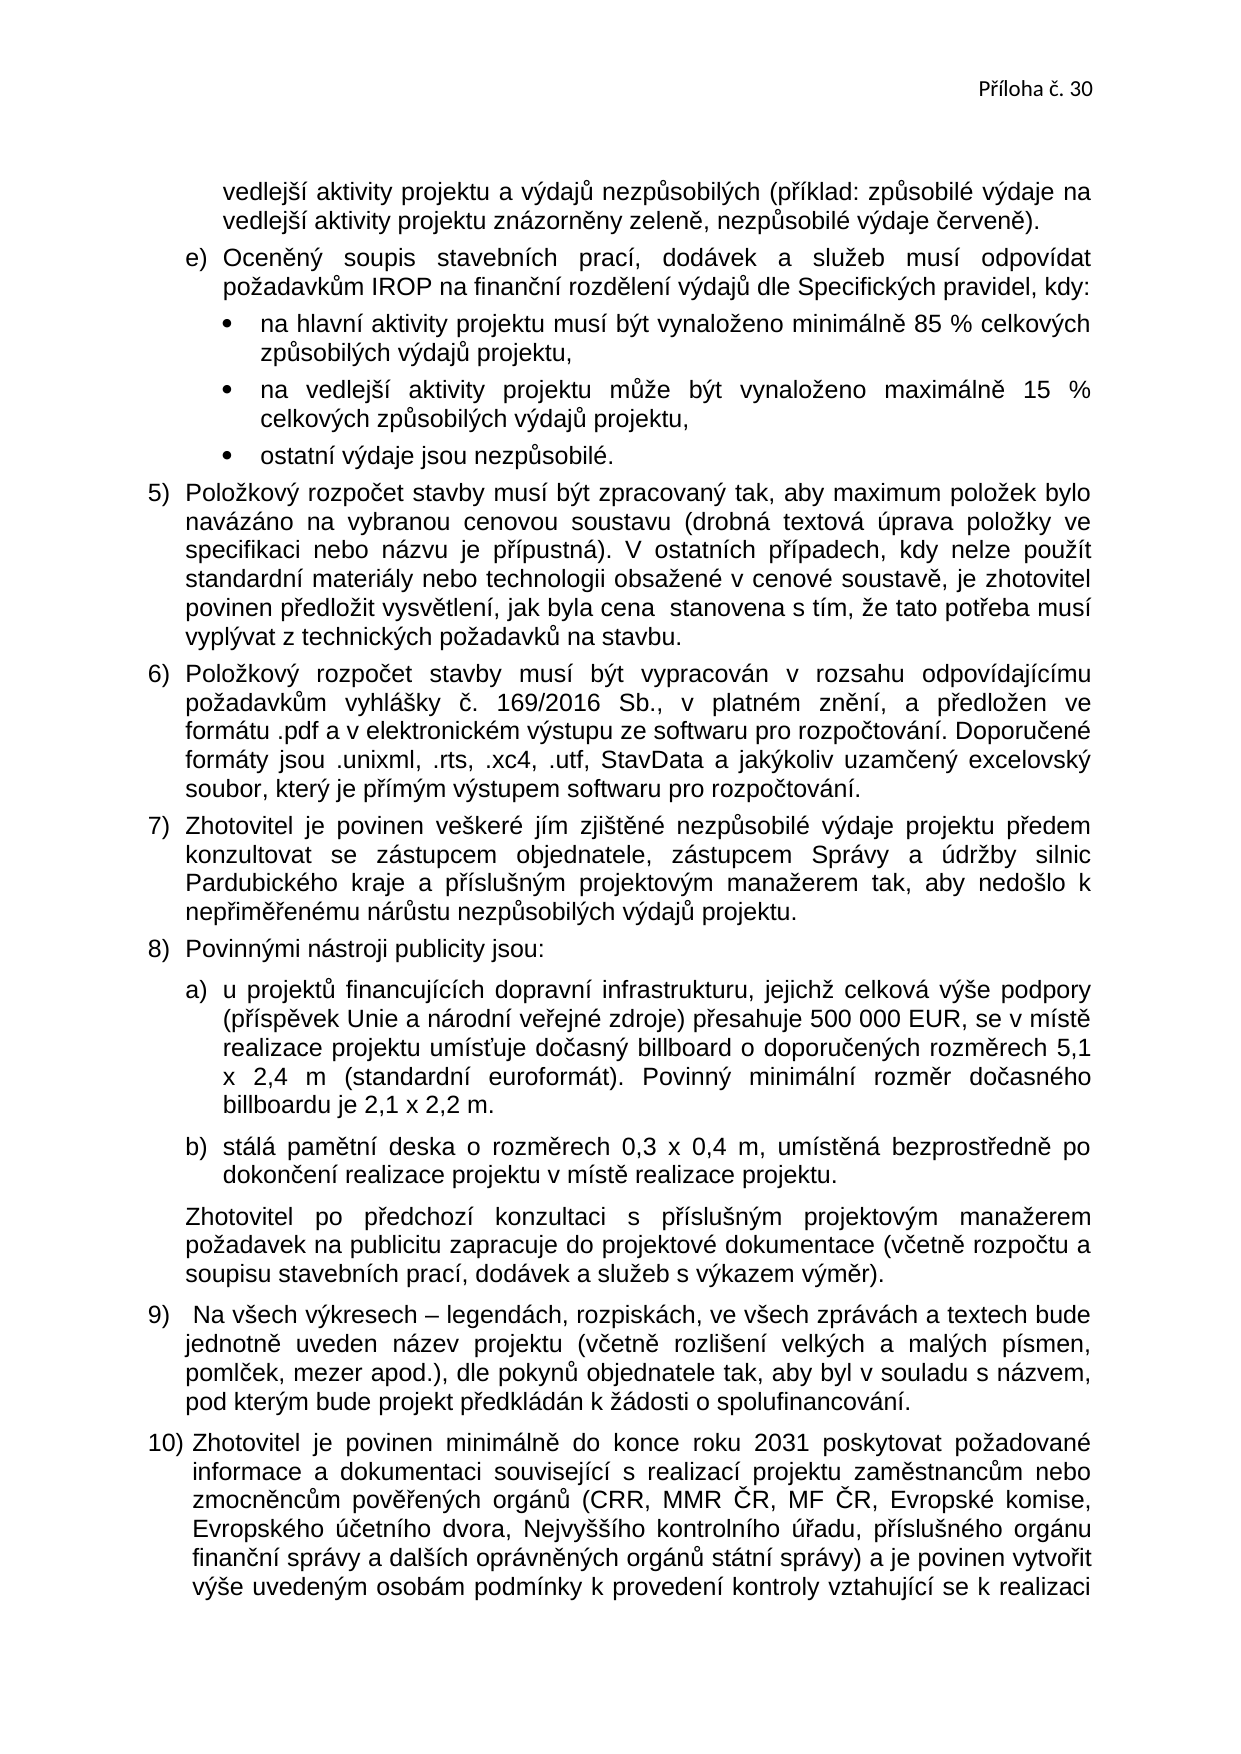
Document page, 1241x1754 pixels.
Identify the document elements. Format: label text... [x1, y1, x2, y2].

list Povinnými nástroji publicity jsou: [148, 934, 1093, 963]
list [148, 1428, 1093, 1600]
list Položkový rozpočet stavby musí být zpracovaný tak, aby maximum položek bylo navázáno na vybranou cenovou soustavu (drobná textová úprava položky ve specifikaci nebo názvu je přípustná). V ostatních případech, kdy nelze použít standardní materiály nebo technologii obsažené v cenové soustavě, je zhotovitel povinen předložit vysvětlení, jak byla cena stanovena s tím, že tato potřeba musí vyplývat z technických požadavků na stavbu. [148, 478, 1093, 650]
list Oceněný soupis stavebních prací, dodávek a služeb musí odpovídat požadavkům IROP na finanční rozdělení výdajů dle Specifických pravidel, kdy: [185, 243, 1093, 301]
list Položkový rozpočet stavby musí být vypracován v rozsahu odpovídajícímu požadavkům vyhlášky č. 169/2016 Sb., v platném znění, a předložen ve formátu .pdf a v elektronickém výstupu ze softwaru pro rozpočtování. Doporučené formáty jsou .unixml, .rts, .xc4, .utf, StavData a jakýkoliv uzamčený excelovský soubor, který je přímým výstupem softwaru pro rozpočtování. [148, 659, 1093, 802]
list u projektů financujících dopravní infrastrukturu, jejichž celková výše podpory (příspěvek Unie a národní veřejné zdroje) přesahuje 500 000 EUR, se v místě realizace projektu umísťuje dočasný billboard o doporučených rozměrech 5,1 x 2,4 m (standardní euroformát). Povinný minimální rozměr dočasného billboardu je 2,1 x 2,2 m. [185, 975, 1093, 1119]
list na hlavní aktivity projektu musí být vynaloženo minimálně 85 % celkových způsobilých výdajů projektu, [223, 309, 1093, 366]
list ostatní výdaje jsou nezpůsobilé. [223, 441, 1093, 469]
list Na všech výkresech – legendách, rozpiskách, ve všech zprávách a textech bude jednotně uveden název projektu (včetně rozlišení velkých a malých písmen, pomlček, mezer apod.), dle pokynů objednatele tak, aby byl v souladu s názvem, pod kterým bude projekt předkládán k žádosti o spolufinancování. [148, 1300, 1093, 1415]
list na vedlejší aktivity projektu může být vynaloženo maximálně 15 % celkových způsobilých výdajů projektu, [223, 375, 1093, 432]
list stálá pamětní deska o rozměrech 0,3 x 0,4 m, umístěná bezprostředně po dokončení realizace projektu v místě realizace projektu. [185, 1132, 1093, 1189]
list Zhotovitel je povinen veškeré jím zjištěné nezpůsobilé výdaje projektu předem konzultovat se zástupcem objednatele, zástupcem Správy a údržby silnic Pardubického kraje a příslušným projektovým manažerem tak, aby nedošlo k nepřiměřenému nárůstu nezpůsobilých výdajů projektu. [148, 811, 1093, 926]
list Zhotovitel po předchozí konzultaci s příslušným projektovým manažerem požadavek na publicitu zapracuje do projektové dokumentace (včetně rozpočtu a soupisu stavebních prací, dodávek a služeb s výkazem výměr). [185, 1202, 1093, 1288]
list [185, 177, 1093, 235]
